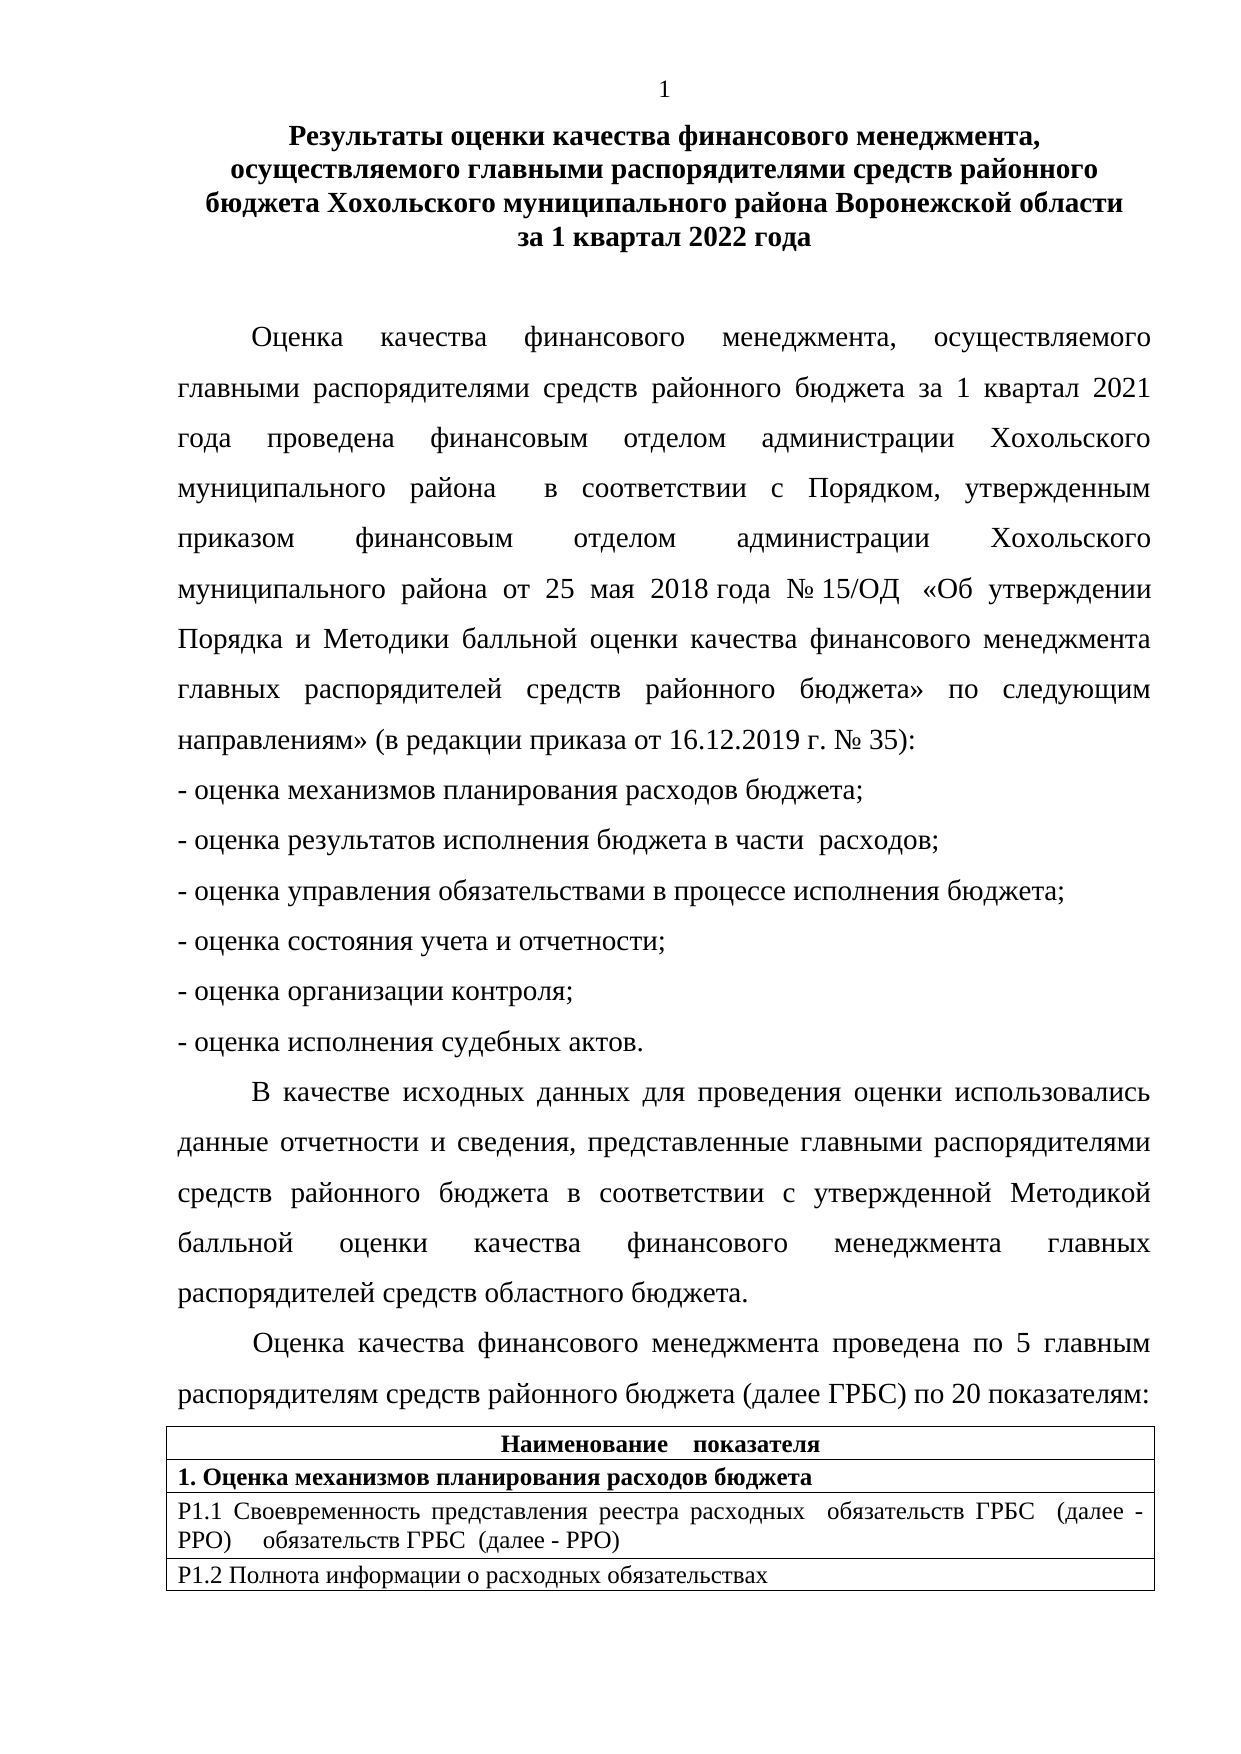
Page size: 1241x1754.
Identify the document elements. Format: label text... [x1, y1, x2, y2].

table_header Наименование показателя [167, 1427, 1154, 1459]
text Оценка качества финансового менеджмента, осуществляемого главными распорядителями средств районного бюджета за 1 квартал 2021 года проведена финансовым отделом администрации Хохольского муниципального района в соответствии с Порядком, утвержденным приказом финансовым отделом администрации Хохольского муниципального района от 25 мая 2018 года № 15/ОД «Об утверждении Порядка и Методики балльной оценки качества финансового менеджмента главных распорядителей средств районного бюджета» по следующим направлениям» (в редакции приказа от 16.12.2019 г. № 35): [177, 319, 1152, 755]
text - оценка исполнения судебных актов. [177, 1024, 1152, 1057]
text - оценка результатов исполнения бюджета в части расходов; [177, 822, 1152, 856]
text - оценка состояния учета и отчетности; [177, 923, 1152, 957]
text - оценка управления обязательствами в процессе исполнения бюджета; [177, 873, 1152, 906]
text Оценка качества финансового менеджмента проведена по 5 главным распорядителям средств районного бюджета (далее ГРБС) по 20 показателям: [177, 1326, 1152, 1409]
table_cell 1. Оценка механизмов планирования расходов бюджета [167, 1460, 1154, 1492]
table_cell Р1.1 Своевременность представления реестра расходных обязательств ГРБС (далее - РРО) обязательств ГРБС (далее - РРО) [167, 1493, 1154, 1557]
text - оценка организации контроля; [177, 973, 1152, 1007]
text Результаты оценки качества финансового менеджмента, осуществляемого главными распорядителями средств районного бюджета Хохольского муниципального района Воронежской области [177, 118, 1152, 219]
table_cell P1.2 Полнота информации о расходных обязательствах [167, 1559, 1154, 1590]
text - оценка механизмов планирования расходов бюджета; [177, 772, 1152, 806]
text В качестве исходных данных для проведения оценки использовались данные отчетности и сведения, представленные главными распорядителями средств районного бюджета в соответствии с утвержденной Методикой балльной оценки качества финансового менеджмента главных распорядителей средств областного бюджета. [177, 1074, 1152, 1309]
text за 1 квартал 2022 года [177, 219, 1152, 252]
